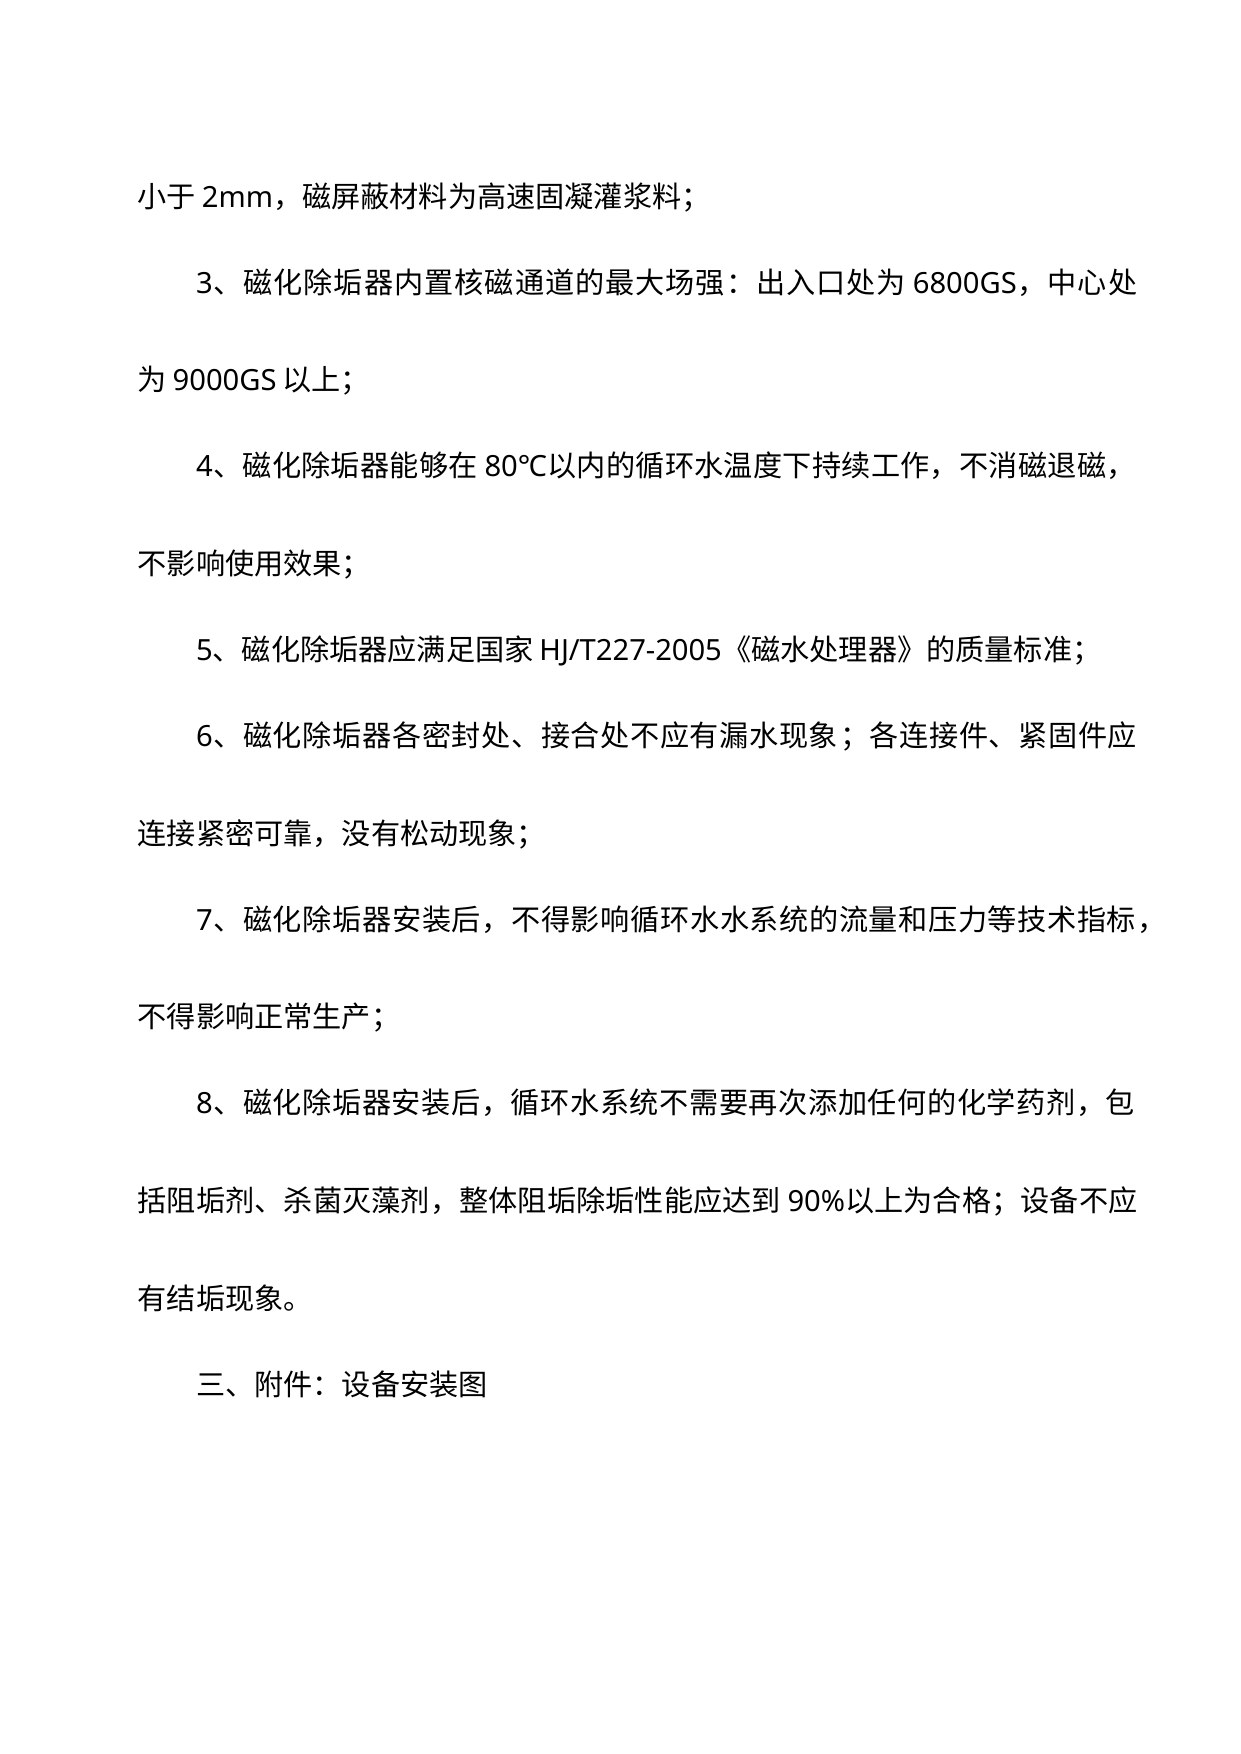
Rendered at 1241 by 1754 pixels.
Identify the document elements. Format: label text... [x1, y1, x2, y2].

list 6、磁化除垢器各密封处、接合处不应有漏水现象；各连接件、紧固件应连接紧密可靠，没有松动现象； [137, 702, 1137, 864]
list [137, 162, 1137, 227]
list 3、磁化除垢器内置核磁通道的最大场强：出入口处为6800GS，中心处为9000GS以上； [137, 248, 1137, 411]
list 8、磁化除垢器安装后，循环水系统不需要再次添加任何的化学药剂，包括阻垢剂、杀菌灭藻剂，整体阻垢除垢性能应达到90%以上为合格；设备不应有结垢现象。 [137, 1069, 1137, 1329]
list 三、附件：设备安装图 [137, 1350, 1137, 1415]
list 4、磁化除垢器能够在80℃以内的循环水温度下持续工作，不消磁退磁，不影响使用效果； [137, 432, 1137, 594]
list 5、磁化除垢器应满足国家HJ/T227-2005《磁水处理器》的质量标准； [137, 615, 1137, 680]
list 7、磁化除垢器安装后，不得影响循环水水系统的流量和压力等技术指标，不得影响正常生产； [137, 885, 1137, 1048]
